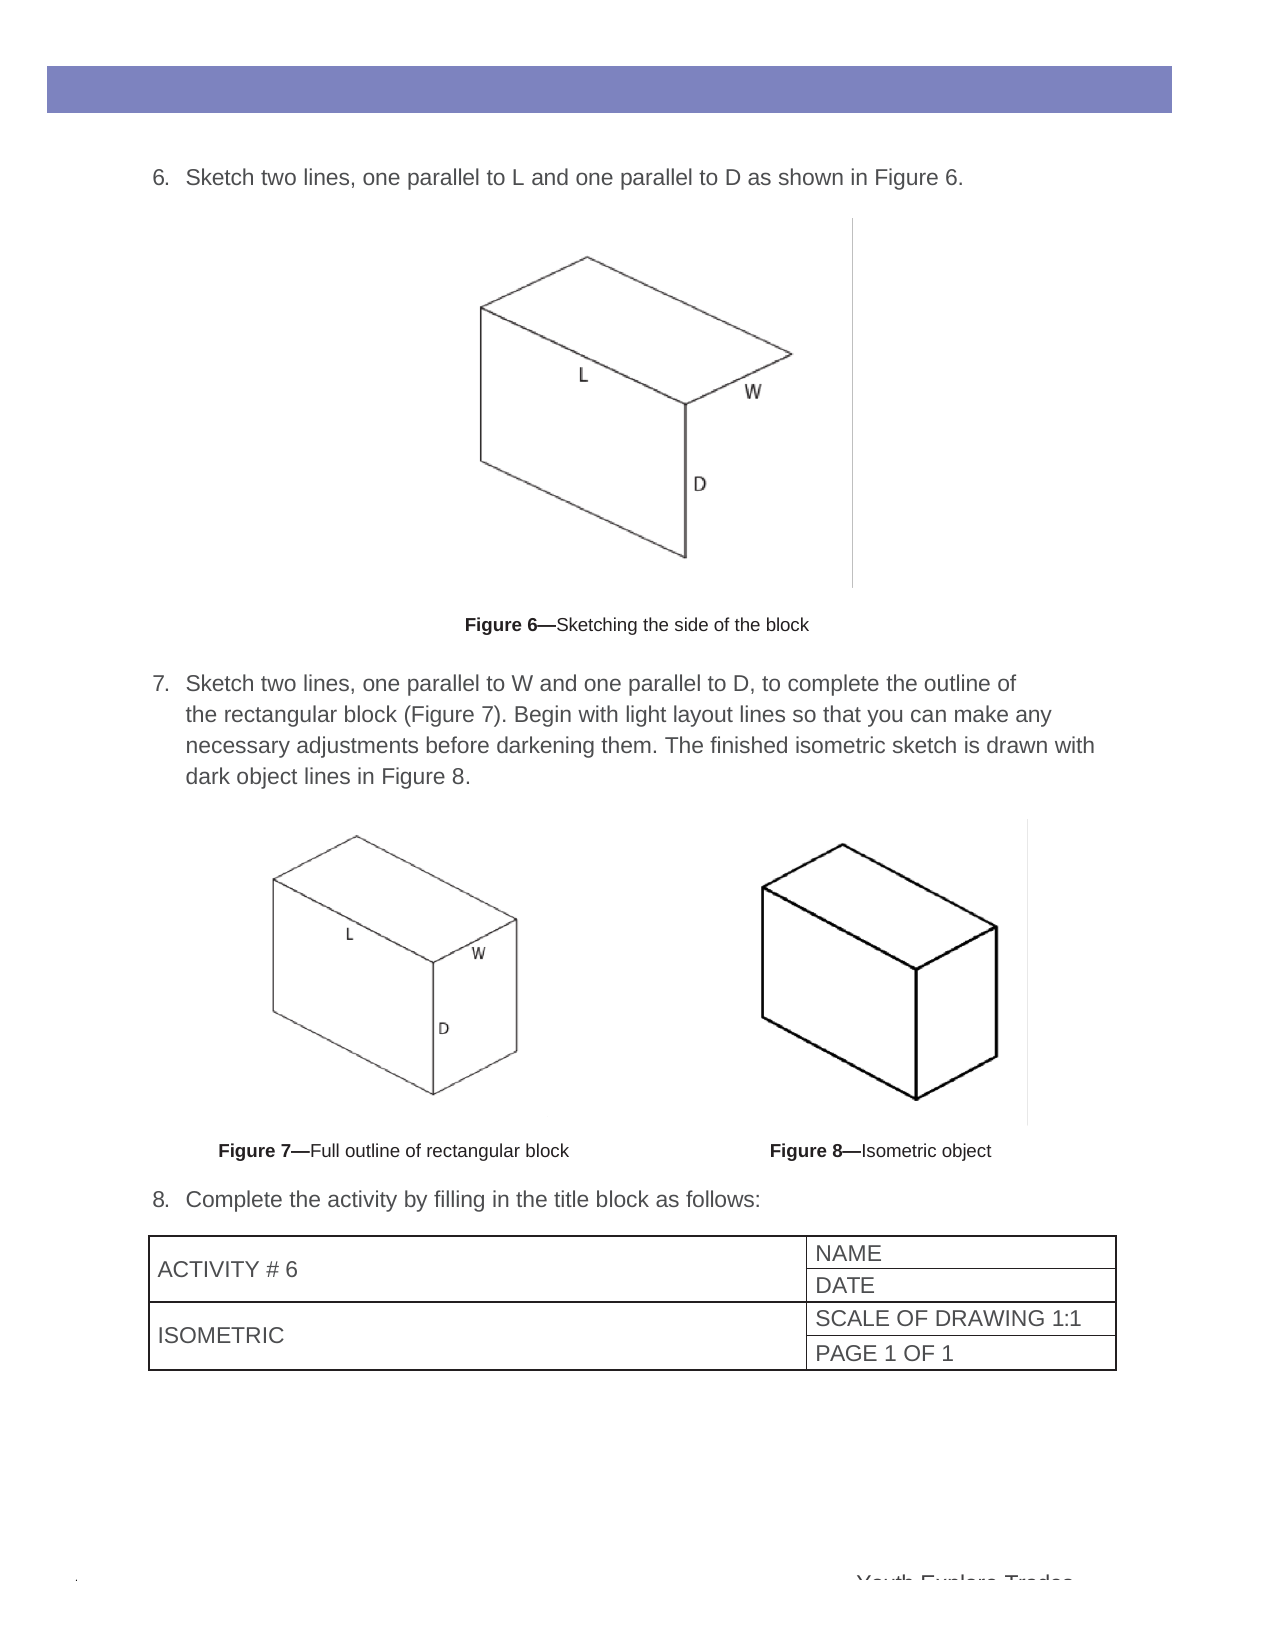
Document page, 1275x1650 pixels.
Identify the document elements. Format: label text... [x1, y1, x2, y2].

table_cell DATE [807, 1269, 1115, 1301]
list Complete the activity by filling in the title block as follows: [152, 1186, 1183, 1212]
table_header NAME [807, 1237, 1115, 1268]
picture [733, 819, 1028, 1126]
text necessary adjustments before darkening them. The finished isometric sketch is drawn with dark object lines in Figure 8. [185, 732, 1114, 789]
picture [419, 218, 853, 588]
table_cell SCALE OF DRAWING 1:1 [807, 1303, 1115, 1335]
text Figure 6—Sketching the side of the block [464, 614, 1183, 636]
table_cell Figure 7—Full outline of rectangular block [194, 1134, 651, 1167]
table_header [651, 813, 1053, 1134]
table_header [194, 813, 651, 1134]
list Sketch two lines, one parallel to L and one parallel to D as shown in Figure 6. [152, 164, 1183, 190]
picture [238, 819, 548, 1117]
table_cell ISOMETRIC [150, 1303, 806, 1368]
table_cell Figure 8—Isometric object [651, 1134, 1053, 1167]
table_cell PAGE 1 OF 1 [807, 1336, 1115, 1368]
list Sketch two lines, one parallel to W and one parallel to D, to complete the outline of the rectangular block (Figure 7). Begin with light layout lines so that you can make any [152, 669, 1055, 727]
table_header ACTIVITY # 6 [150, 1237, 806, 1301]
